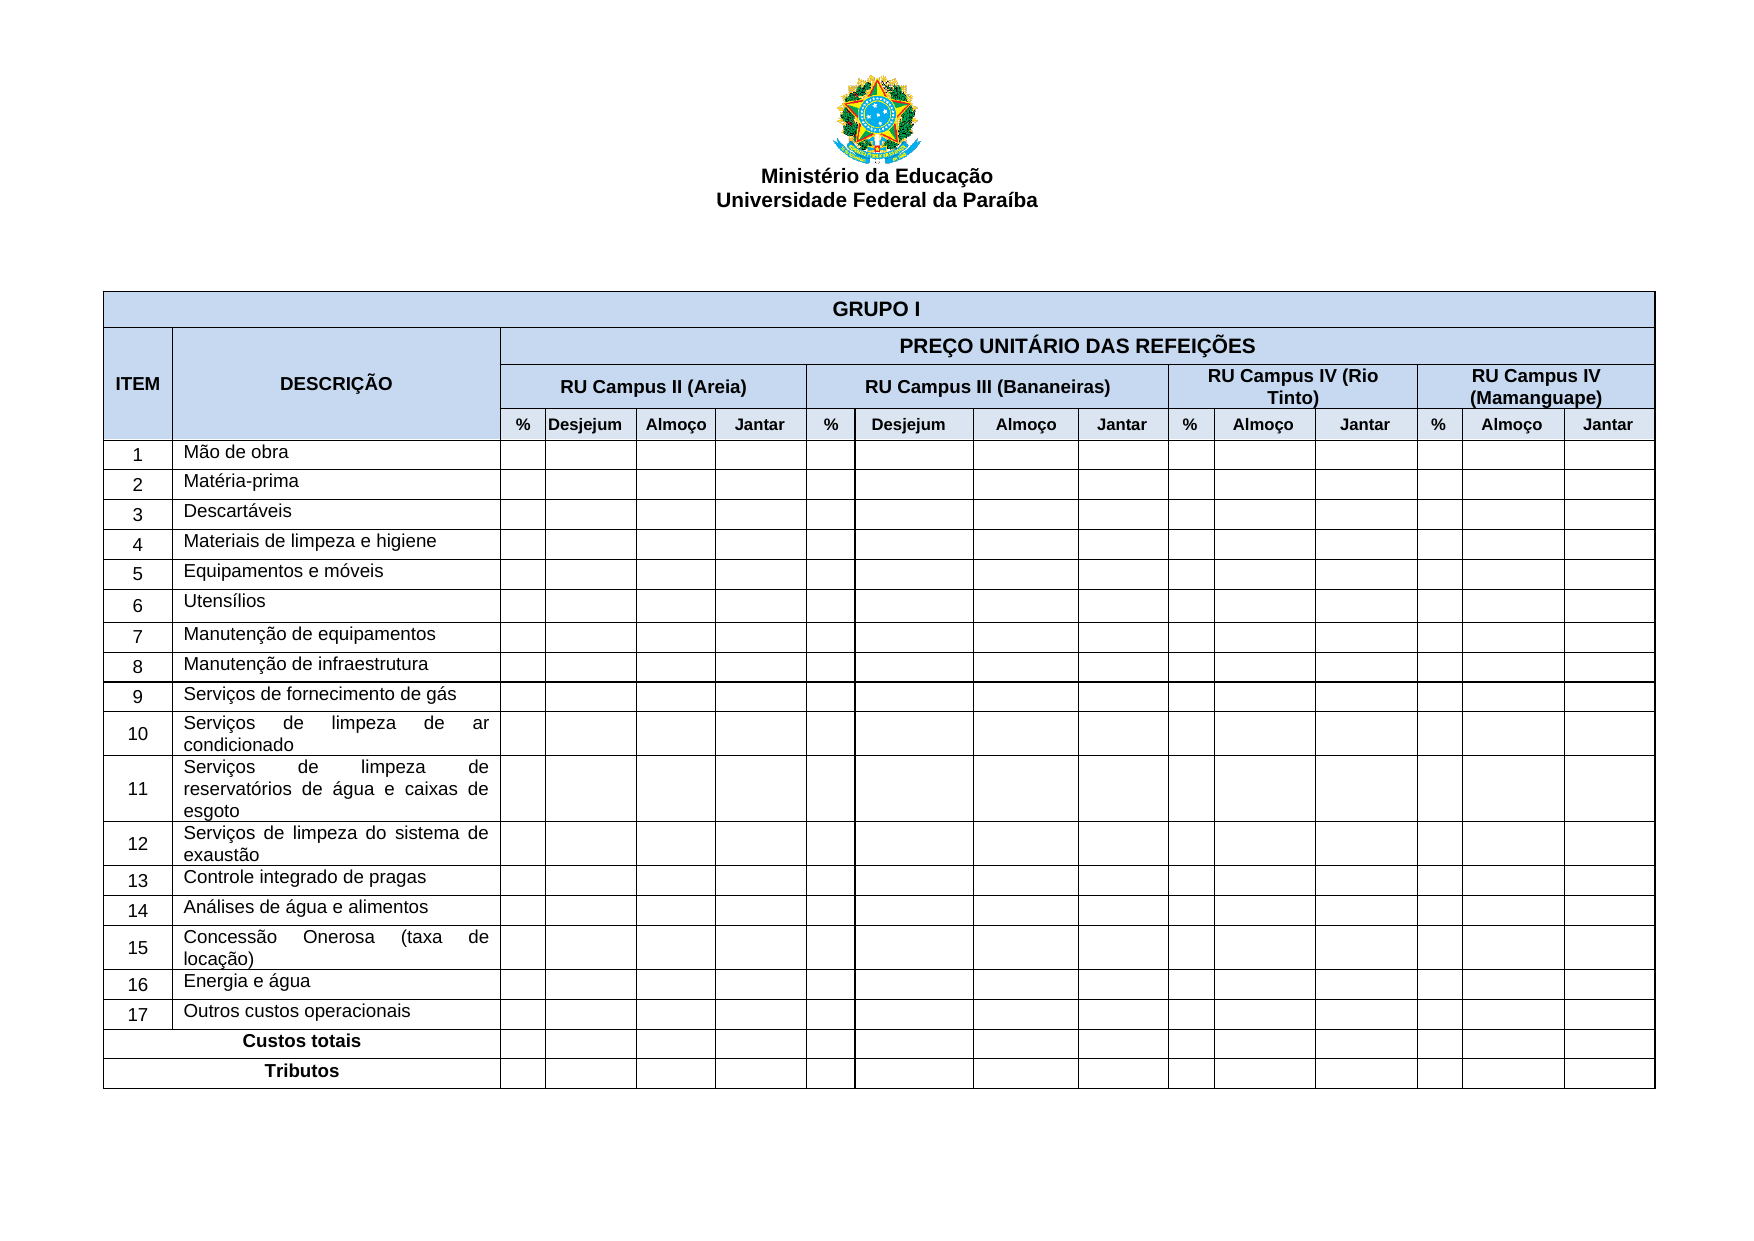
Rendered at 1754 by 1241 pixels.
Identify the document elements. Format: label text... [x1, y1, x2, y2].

table_cell [1215, 756, 1315, 821]
table_cell [1565, 1059, 1654, 1088]
table_cell [856, 866, 973, 895]
table_cell [1316, 756, 1417, 821]
table_cell ITEM [104, 328, 172, 439]
table_cell [637, 500, 715, 529]
table_cell [1565, 756, 1654, 821]
table_cell [716, 470, 806, 499]
table_cell [1079, 470, 1168, 499]
table_cell [1169, 970, 1214, 999]
table_cell [1215, 560, 1315, 588]
table_cell 6 [104, 590, 172, 622]
table_cell [974, 1030, 1078, 1058]
table_cell [1215, 866, 1315, 895]
table_cell [1316, 590, 1417, 622]
table_cell [974, 470, 1078, 499]
table_cell [1316, 470, 1417, 499]
table_cell [974, 970, 1078, 999]
table_cell Serviços de limpeza do sistema de exaustão [173, 822, 500, 865]
table_cell [501, 756, 545, 821]
table_cell [501, 1059, 545, 1088]
table_cell [1418, 623, 1462, 652]
table_cell [501, 683, 545, 711]
table_cell [1463, 683, 1564, 711]
table_cell [1169, 822, 1214, 865]
table_cell [807, 1059, 854, 1088]
table_cell [1079, 1030, 1168, 1058]
table_cell % [1169, 409, 1214, 439]
table_cell [1418, 470, 1462, 499]
table_cell [1215, 1000, 1315, 1028]
table_cell [1169, 590, 1214, 622]
table_cell [1565, 683, 1654, 711]
table_cell [807, 500, 854, 529]
table_cell [546, 470, 636, 499]
table_cell 1 [104, 441, 172, 469]
table_cell Tributos [104, 1059, 500, 1088]
table_cell 11 [104, 756, 172, 821]
table_cell [716, 896, 806, 925]
table_cell [1565, 970, 1654, 999]
table_cell [1463, 590, 1564, 622]
table_cell Serviços de fornecimento de gás [173, 683, 500, 711]
table_cell [1215, 530, 1315, 559]
table_cell [856, 896, 973, 925]
table_cell % [501, 409, 545, 439]
table_cell [501, 866, 545, 895]
table_cell [856, 970, 973, 999]
table_cell [1215, 470, 1315, 499]
table_cell [1316, 926, 1417, 969]
table_cell [1079, 896, 1168, 925]
table_cell [1079, 1000, 1168, 1028]
table_cell [1169, 560, 1214, 588]
table_cell RU Campus II (Areia) [501, 365, 806, 408]
table_cell [1463, 822, 1564, 865]
table_cell [1079, 683, 1168, 711]
table_cell [1418, 756, 1462, 821]
table_cell [1079, 590, 1168, 622]
table_cell [637, 560, 715, 588]
table_cell [1215, 623, 1315, 652]
table_cell [856, 623, 973, 652]
table_cell [807, 822, 854, 865]
table_cell [1418, 822, 1462, 865]
table_cell [974, 896, 1078, 925]
table_cell [807, 866, 854, 895]
table_cell [1565, 866, 1654, 895]
table_cell [501, 970, 545, 999]
table_cell [856, 560, 973, 588]
table_cell [716, 560, 806, 588]
table_cell [1316, 1030, 1417, 1058]
table_cell [1316, 1059, 1417, 1088]
table_cell [546, 530, 636, 559]
table_cell [1215, 500, 1315, 529]
table_cell [1079, 756, 1168, 821]
table_cell [974, 683, 1078, 711]
table_cell Descartáveis [173, 500, 500, 529]
table_cell [1316, 653, 1417, 681]
table_cell [1418, 1000, 1462, 1028]
table_cell [637, 1030, 715, 1058]
table_cell [1079, 560, 1168, 588]
table_cell [501, 822, 545, 865]
table_cell [856, 926, 973, 969]
table_cell [1215, 441, 1315, 469]
table_cell Controle integrado de pragas [173, 866, 500, 895]
table_cell Análises de água e alimentos [173, 896, 500, 925]
table_cell [1565, 926, 1654, 969]
table_cell 4 [104, 530, 172, 559]
table_cell Manutenção de equipamentos [173, 623, 500, 652]
table_cell [1418, 560, 1462, 588]
table_cell Jantar [1316, 409, 1417, 439]
table_cell [1463, 560, 1564, 588]
table_cell [974, 822, 1078, 865]
table_cell [546, 896, 636, 925]
table_cell 7 [104, 623, 172, 652]
table_cell [1418, 866, 1462, 895]
table_cell [1565, 1030, 1654, 1058]
table_cell [546, 712, 636, 755]
table_cell [1079, 530, 1168, 559]
table_cell Almoço [1463, 409, 1564, 439]
table_cell [1463, 756, 1564, 821]
table_cell [856, 756, 973, 821]
table_cell 15 [104, 926, 172, 969]
table_cell [856, 712, 973, 755]
table_cell [546, 822, 636, 865]
table_cell Desjejum [546, 409, 636, 439]
table_cell [1418, 441, 1462, 469]
table_cell [1463, 1030, 1564, 1058]
table_cell [807, 590, 854, 622]
table_header GRUPO I [104, 292, 1654, 327]
table_cell Serviços de limpeza de ar condicionado [173, 712, 500, 755]
table_cell [546, 590, 636, 622]
table_cell [1169, 441, 1214, 469]
table_cell [1169, 756, 1214, 821]
table_cell % [1418, 409, 1462, 439]
table_cell [1463, 470, 1564, 499]
table_cell Jantar [1565, 409, 1654, 439]
table_cell [1079, 866, 1168, 895]
table_cell [1463, 653, 1564, 681]
table_cell [1418, 500, 1462, 529]
table_cell Almoço [637, 409, 715, 439]
table_cell [974, 866, 1078, 895]
table_cell [637, 756, 715, 821]
table_cell [1316, 712, 1417, 755]
table_cell Custos totais [104, 1030, 500, 1058]
table_cell [637, 1000, 715, 1028]
table_cell Jantar [1079, 409, 1168, 439]
table_cell [1418, 926, 1462, 969]
table_cell [974, 623, 1078, 652]
table_cell [1316, 866, 1417, 895]
table_cell [807, 896, 854, 925]
table_cell [546, 970, 636, 999]
table_cell [637, 441, 715, 469]
table_cell [974, 560, 1078, 588]
table_cell 3 [104, 500, 172, 529]
table_cell [807, 926, 854, 969]
table_cell [1418, 896, 1462, 925]
picture [870, 159, 884, 164]
table_cell Materiais de limpeza e higiene [173, 530, 500, 559]
table_cell [1169, 653, 1214, 681]
table_cell [546, 623, 636, 652]
table_cell Jantar [716, 409, 806, 439]
table_cell [807, 712, 854, 755]
table_cell 14 [104, 896, 172, 925]
picture [893, 143, 922, 164]
table_cell [856, 500, 973, 529]
table_cell [807, 683, 854, 711]
table_cell [1565, 500, 1654, 529]
table_cell [637, 470, 715, 499]
table_cell [807, 756, 854, 821]
table_cell [1565, 822, 1654, 865]
table_cell [637, 866, 715, 895]
table_cell [1169, 623, 1214, 652]
table_cell RU Campus IV (Rio Tinto) [1169, 365, 1417, 408]
table_cell [1215, 683, 1315, 711]
table_cell [716, 623, 806, 652]
table_cell [546, 756, 636, 821]
table_cell [546, 1000, 636, 1028]
table_cell [637, 712, 715, 755]
table_cell [974, 590, 1078, 622]
table_cell Equipamentos e móveis [173, 560, 500, 588]
table_cell DESCRIÇÃO [173, 328, 500, 439]
table_cell Manutenção de infraestrutura [173, 653, 500, 681]
table_cell [637, 822, 715, 865]
table_cell [1215, 590, 1315, 622]
table_cell [1565, 560, 1654, 588]
table_cell [716, 1030, 806, 1058]
table_cell [1079, 441, 1168, 469]
table_cell [807, 530, 854, 559]
table_cell [974, 1059, 1078, 1088]
table_cell % [807, 409, 854, 439]
table_cell [1463, 1059, 1564, 1088]
table_cell [716, 1000, 806, 1028]
table_cell [1169, 712, 1214, 755]
table_cell [637, 1059, 715, 1088]
table_cell [501, 590, 545, 622]
table_cell [1316, 560, 1417, 588]
table_cell [1215, 926, 1315, 969]
table_cell [546, 560, 636, 588]
table_cell [546, 683, 636, 711]
table_cell PREÇO UNITÁRIO DAS REFEIÇÕES [501, 328, 1654, 364]
table_cell [637, 683, 715, 711]
table_cell [1079, 623, 1168, 652]
table_cell [1215, 653, 1315, 681]
table_cell [1169, 1059, 1214, 1088]
table_cell [856, 590, 973, 622]
table_cell [1565, 712, 1654, 755]
table_cell [501, 500, 545, 529]
table_cell [716, 866, 806, 895]
table_cell [974, 756, 1078, 821]
table_cell Mão de obra [173, 441, 500, 469]
table_cell [1169, 866, 1214, 895]
table_cell [1463, 623, 1564, 652]
table_cell Almoço [974, 409, 1078, 439]
table_cell [1316, 500, 1417, 529]
table_cell [546, 926, 636, 969]
table_cell [1316, 822, 1417, 865]
table_cell [501, 441, 545, 469]
table_cell [807, 1000, 854, 1028]
table_cell [1418, 590, 1462, 622]
table_cell [1316, 623, 1417, 652]
table_cell [716, 653, 806, 681]
table_cell Energia e água [173, 970, 500, 999]
table_cell [1169, 896, 1214, 925]
table_cell Desjejum [856, 409, 973, 439]
table_cell [501, 470, 545, 499]
table_cell [974, 530, 1078, 559]
table_cell [1418, 1030, 1462, 1058]
table_cell [1565, 896, 1654, 925]
table_cell [1463, 896, 1564, 925]
table_cell [1079, 970, 1168, 999]
table_cell [716, 712, 806, 755]
table_cell [716, 822, 806, 865]
table_cell [546, 1059, 636, 1088]
table_cell [637, 590, 715, 622]
table_cell 5 [104, 560, 172, 588]
table_cell 8 [104, 653, 172, 681]
table_cell [856, 470, 973, 499]
table_cell [1565, 530, 1654, 559]
table_cell [1169, 926, 1214, 969]
table_cell [501, 560, 545, 588]
table_cell [501, 623, 545, 652]
table_cell [856, 653, 973, 681]
table_cell [856, 1059, 973, 1088]
table_cell [546, 441, 636, 469]
table_cell [974, 926, 1078, 969]
table_cell [1316, 970, 1417, 999]
table_cell [501, 1000, 545, 1028]
table_cell [1418, 712, 1462, 755]
table_cell [1565, 590, 1654, 622]
table_cell [1463, 866, 1564, 895]
table_cell [1079, 1059, 1168, 1088]
table_cell [1418, 1059, 1462, 1088]
table_cell [856, 1000, 973, 1028]
table_cell [637, 653, 715, 681]
table_cell [716, 500, 806, 529]
table_cell [974, 653, 1078, 681]
table_cell [1418, 653, 1462, 681]
table_cell [856, 441, 973, 469]
table_cell [546, 866, 636, 895]
table_cell [1316, 683, 1417, 711]
table_cell [1565, 653, 1654, 681]
table_cell [1418, 530, 1462, 559]
table_cell 2 [104, 470, 172, 499]
table_cell [974, 1000, 1078, 1028]
table_cell Outros custos operacionais [173, 1000, 500, 1028]
table_cell 13 [104, 866, 172, 895]
table_cell [501, 896, 545, 925]
table_cell [1169, 470, 1214, 499]
table_cell [1215, 822, 1315, 865]
table_cell [637, 926, 715, 969]
table_cell [1418, 683, 1462, 711]
table_cell [501, 653, 545, 681]
table_cell Serviços de limpeza de reservatórios de água e caixas de esgoto [173, 756, 500, 821]
table_cell [1463, 926, 1564, 969]
table_cell 16 [104, 970, 172, 999]
table_cell [856, 530, 973, 559]
table_cell [1215, 712, 1315, 755]
table_cell [1079, 500, 1168, 529]
table_cell [1316, 441, 1417, 469]
table_cell [807, 560, 854, 588]
table_cell [1463, 441, 1564, 469]
table_cell [501, 530, 545, 559]
table_cell 12 [104, 822, 172, 865]
picture [832, 75, 922, 164]
table_cell [1169, 1000, 1214, 1028]
table_cell [1169, 683, 1214, 711]
table_cell [856, 822, 973, 865]
table_cell Utensílios [173, 590, 500, 622]
table_cell [1169, 1030, 1214, 1058]
table_cell [1316, 896, 1417, 925]
table_cell [1565, 441, 1654, 469]
table_cell Almoço [1215, 409, 1315, 439]
table_cell [1463, 970, 1564, 999]
table_cell 9 [104, 683, 172, 711]
table_cell [637, 623, 715, 652]
table_cell [1316, 1000, 1417, 1028]
table_cell [807, 653, 854, 681]
table_cell [1565, 1000, 1654, 1028]
table_cell [716, 683, 806, 711]
table_cell [1316, 530, 1417, 559]
table_cell [716, 756, 806, 821]
table_cell [1463, 500, 1564, 529]
table_cell [974, 712, 1078, 755]
table_cell [856, 1030, 973, 1058]
table_cell [1079, 926, 1168, 969]
table_cell [807, 970, 854, 999]
table_cell [807, 1030, 854, 1058]
table_cell [1079, 653, 1168, 681]
table_cell Matéria-prima [173, 470, 500, 499]
table_cell 10 [104, 712, 172, 755]
table_cell [716, 441, 806, 469]
table_cell [637, 896, 715, 925]
table_cell [546, 1030, 636, 1058]
table_cell RU Campus IV (Mamanguape) [1418, 365, 1654, 408]
table_cell [637, 970, 715, 999]
table_cell [716, 926, 806, 969]
table_cell [1079, 822, 1168, 865]
table_cell 17 [104, 1000, 172, 1028]
table_cell [501, 926, 545, 969]
table_cell RU Campus III (Bananeiras) [807, 365, 1168, 408]
table_cell [1215, 970, 1315, 999]
table_cell [716, 530, 806, 559]
table_cell [1463, 1000, 1564, 1028]
table_cell [1215, 1030, 1315, 1058]
table_cell [501, 1030, 545, 1058]
table_cell [716, 590, 806, 622]
table_cell [546, 653, 636, 681]
table_cell [716, 1059, 806, 1088]
table_cell [1169, 530, 1214, 559]
table_cell [1079, 712, 1168, 755]
table_cell [716, 970, 806, 999]
table_cell [1215, 1059, 1315, 1088]
table_cell [1463, 712, 1564, 755]
table_cell [1565, 470, 1654, 499]
table_cell [501, 712, 545, 755]
table_cell [807, 441, 854, 469]
table_cell [974, 441, 1078, 469]
table_cell [807, 470, 854, 499]
table_cell [1215, 896, 1315, 925]
table_cell [1169, 500, 1214, 529]
table_cell [1463, 530, 1564, 559]
table_cell [807, 623, 854, 652]
table_cell [974, 500, 1078, 529]
table_cell [856, 683, 973, 711]
table_cell Concessão Onerosa (taxa de locação) [173, 926, 500, 969]
table_cell [546, 500, 636, 529]
table_cell [1565, 623, 1654, 652]
table_cell [637, 530, 715, 559]
table_cell [1418, 970, 1462, 999]
